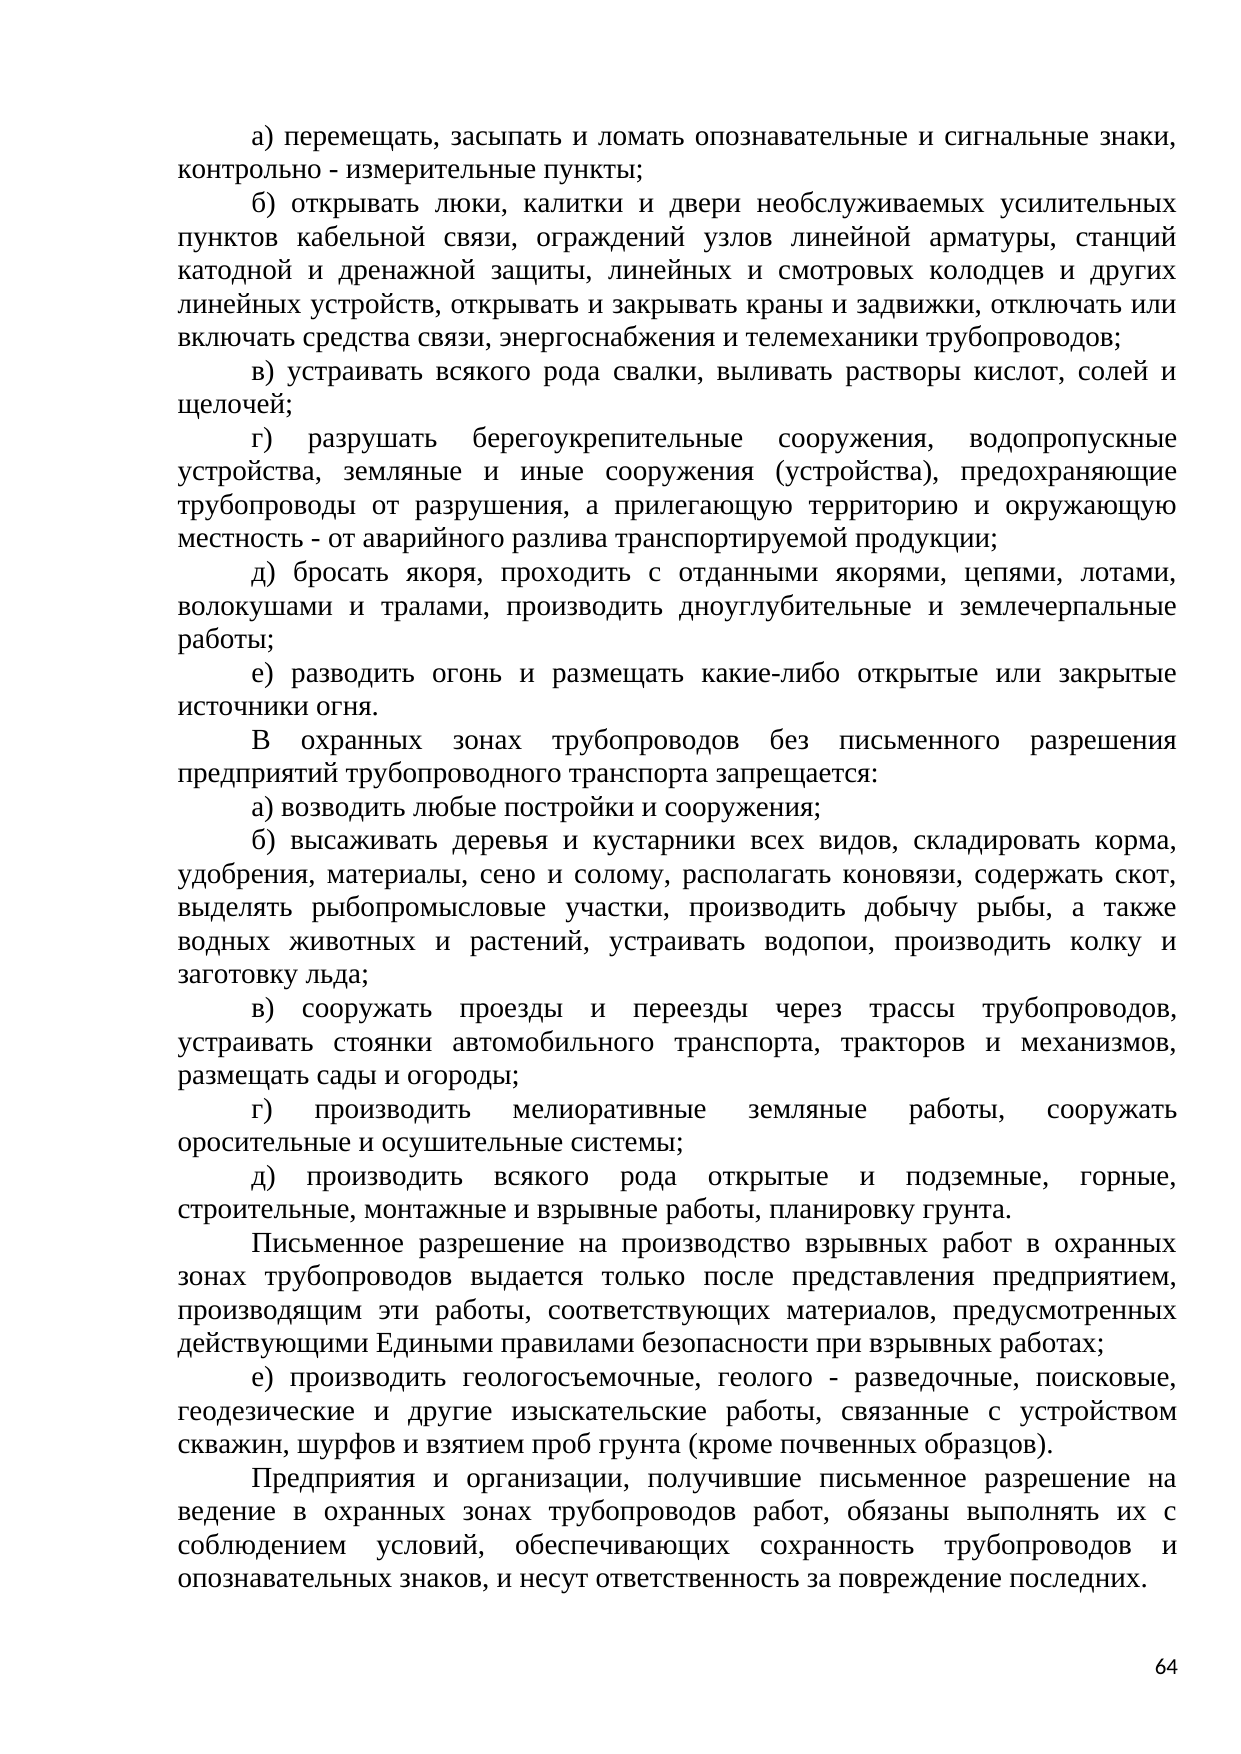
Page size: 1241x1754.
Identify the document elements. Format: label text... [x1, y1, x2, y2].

text а) перемещать, засыпать и ломать опознавательные и сигнальные знаки, контрольно - измерительные пункты; [177, 118, 1178, 185]
text д) производить всякого рода открытые и подземные, горные, строительные, монтажные и взрывные работы, планировку грунта. [177, 1158, 1178, 1225]
text В охранных зонах трубопроводов без письменного разрешения предприятий трубопроводного транспорта запрещается: [177, 722, 1178, 789]
text б) высаживать деревья и кустарники всех видов, складировать корма, удобрения, материалы, сено и солому, располагать коновязи, содержать скот, выделять рыбопромысловые участки, производить добычу рыбы, а также водных животных и растений, устраивать водопои, производить колку и заготовку льда; [177, 822, 1178, 990]
text Письменное разрешение на производство взрывных работ в охранных зонах трубопроводов выдается только после представления предприятием, производящим эти работы, соответствующих материалов, предусмотренных действующими Едиными правилами безопасности при взрывных работах; [177, 1225, 1178, 1359]
text е) разводить огонь и размещать какие-либо открытые или закрытые источники огня. [177, 655, 1178, 722]
text б) открывать люки, калитки и двери необслуживаемых усилительных пунктов кабельной связи, ограждений узлов линейной арматуры, станций катодной и дренажной защиты, линейных и смотровых колодцев и других линейных устройств, открывать и закрывать краны и задвижки, отключать или включать средства связи, энергоснабжения и телемеханики трубопроводов; [177, 185, 1178, 353]
text е) производить геологосъемочные, геолого - разведочные, поисковые, геодезические и другие изыскательские работы, связанные с устройством скважин, шурфов и взятием проб грунта (кроме почвенных образцов). [177, 1359, 1178, 1460]
text в) сооружать проезды и переезды через трассы трубопроводов, устраивать стоянки автомобильного транспорта, тракторов и механизмов, размещать сады и огороды; [177, 990, 1178, 1091]
text г) разрушать берегоукрепительные сооружения, водопропускные устройства, земляные и иные сооружения (устройства), предохраняющие трубопроводы от разрушения, а прилегающую территорию и окружающую местность - от аварийного разлива транспортируемой продукции; [177, 420, 1178, 554]
text в) устраивать всякого рода свалки, выливать растворы кислот, солей и щелочей; [177, 353, 1178, 420]
text г) производить мелиоративные земляные работы, сооружать оросительные и осушительные системы; [177, 1091, 1178, 1158]
text Предприятия и организации, получившие письменное разрешение на ведение в охранных зонах трубопроводов работ, обязаны выполнять их с соблюдением условий, обеспечивающих сохранность трубопроводов и опознавательных знаков, и несут ответственность за повреждение последних. [177, 1460, 1178, 1594]
text д) бросать якоря, проходить с отданными якорями, цепями, лотами, волокушами и тралами, производить дноуглубительные и землечерпальные работы; [177, 554, 1178, 655]
text а) возводить любые постройки и сооружения; [177, 789, 1178, 822]
